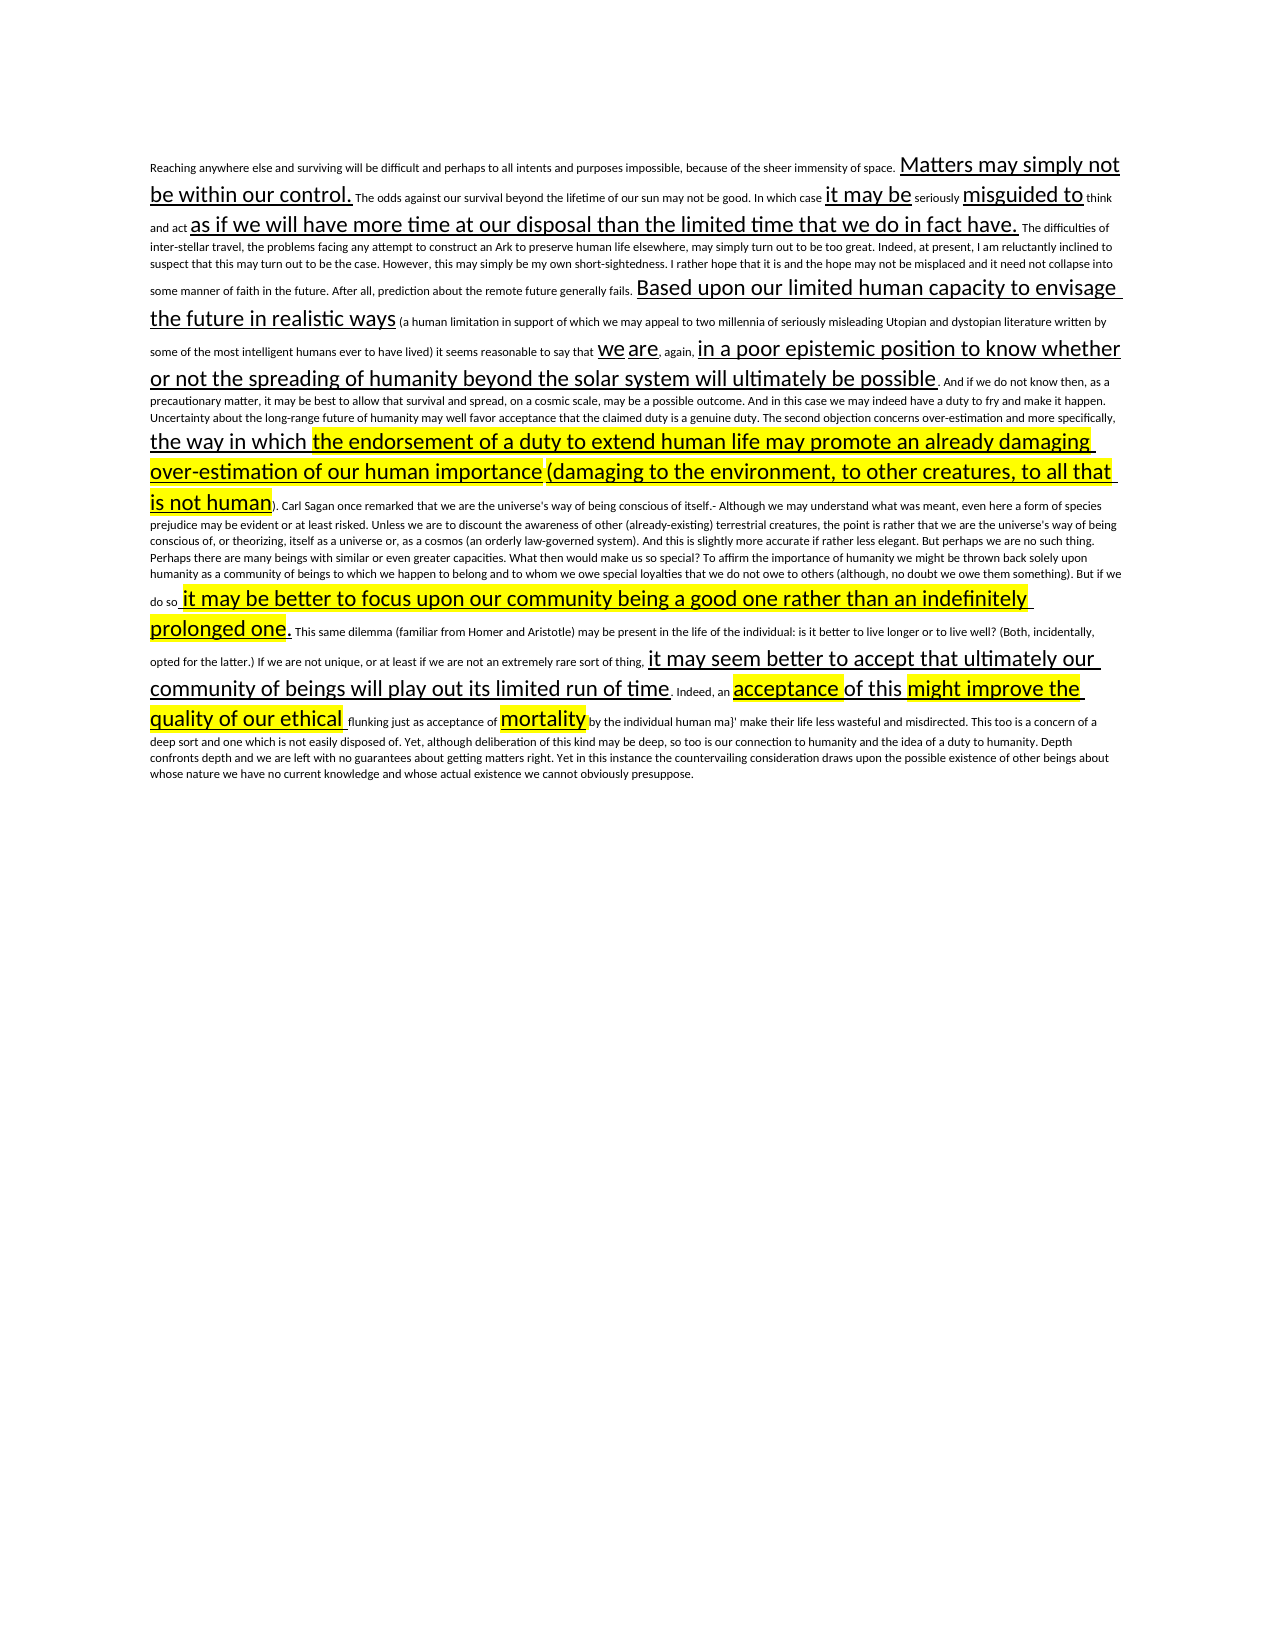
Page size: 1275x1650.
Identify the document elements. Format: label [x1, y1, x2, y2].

text [150, 150, 1125, 782]
